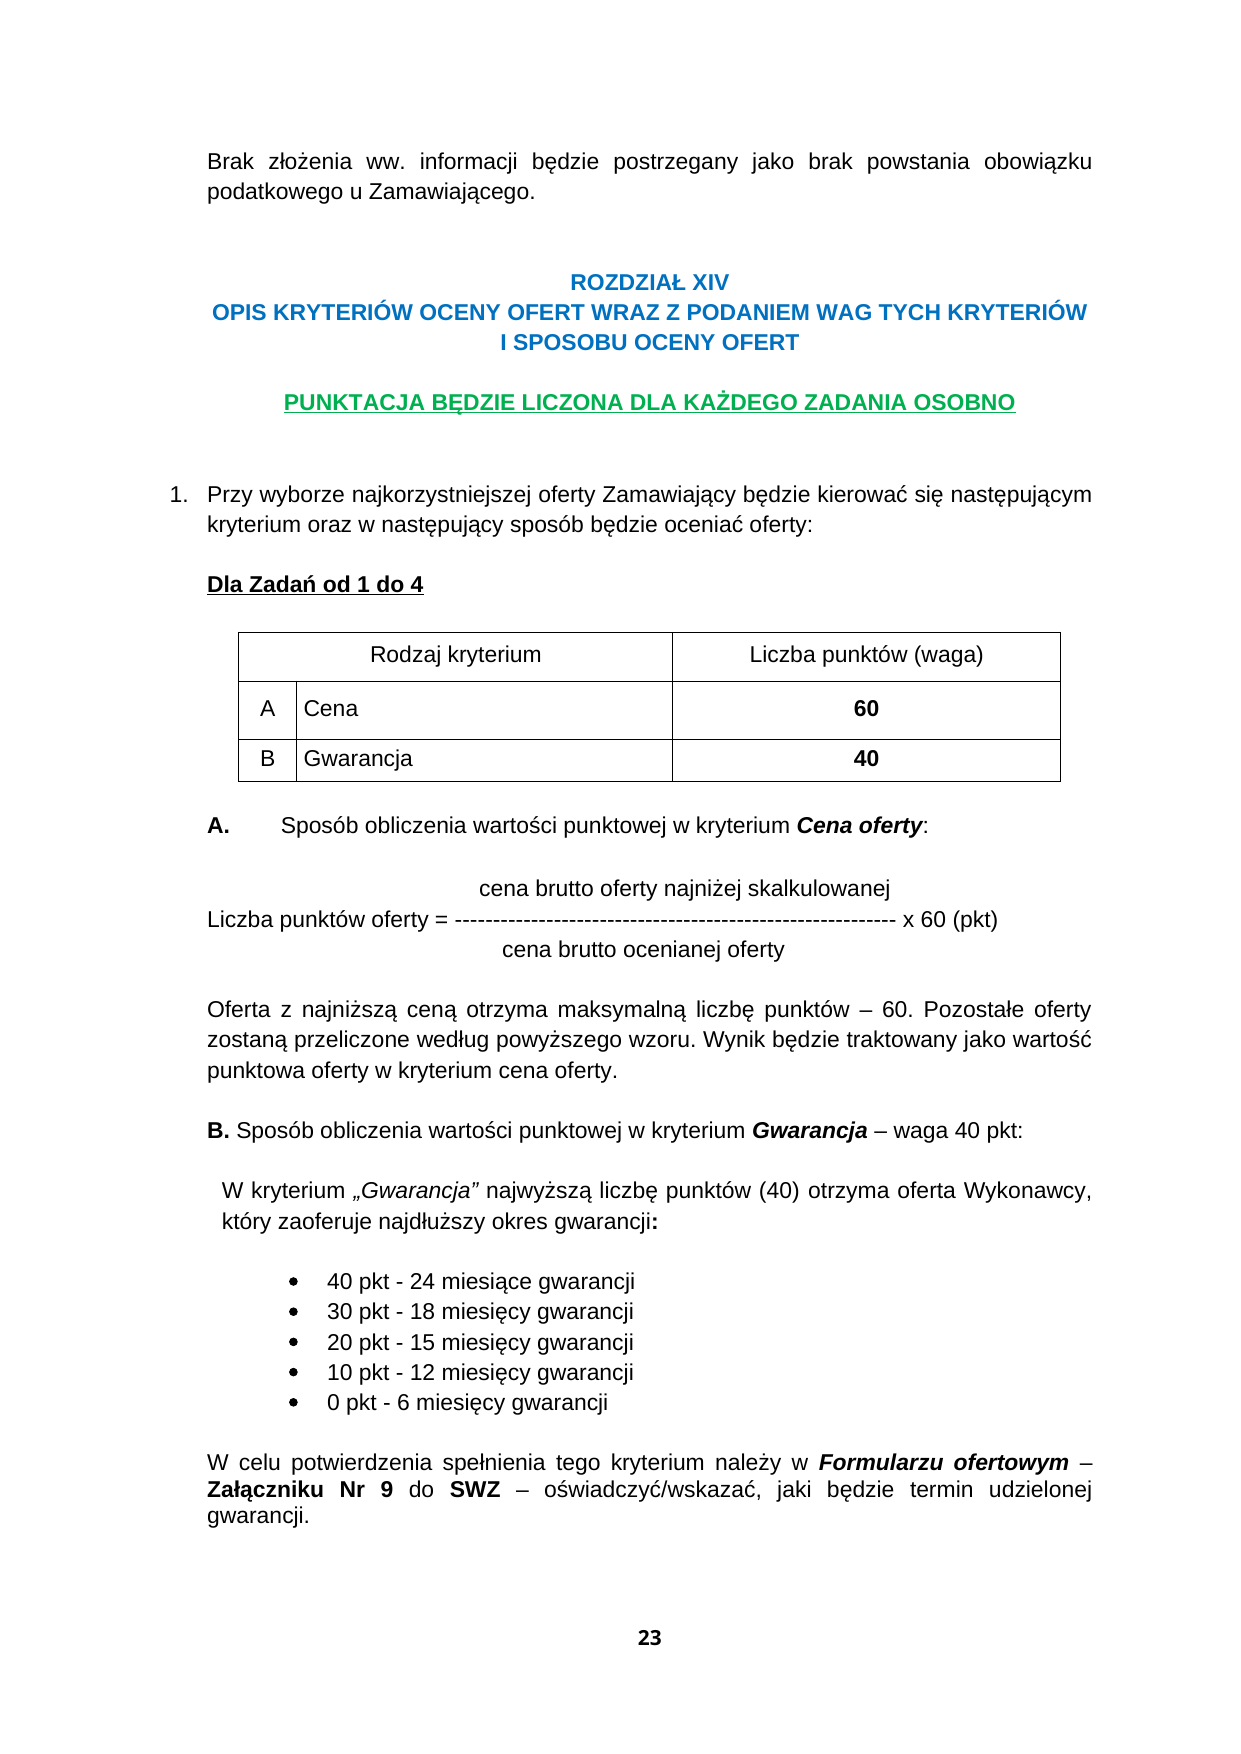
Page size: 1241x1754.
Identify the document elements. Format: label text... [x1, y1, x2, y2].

text PUNKTACJA BĘDZIE LICZONA DLA KAŻDEGO ZADANIA OSOBNO [207, 389, 1092, 416]
table_cell A [239, 682, 296, 739]
text Oferta z najniższą ceną otrzyma maksymalną liczbę punktów – 60. Pozostałe oferty zostaną przeliczone według powyższego wzoru. Wynik będzie traktowany jako wartość punktowa oferty w kryterium cena oferty. [207, 996, 1092, 1083]
list 20 pkt - 15 miesięcy gwarancji [289, 1328, 1092, 1355]
list 40 pkt - 24 miesiące gwarancji [289, 1268, 1092, 1294]
list Przy wyborze najkorzystniejszej oferty Zamawiający będzie kierować się następującym kryterium oraz w następujący sposób będzie oceniać oferty: [169, 481, 1092, 537]
text W kryterium „Gwarancja” najwyższą liczbę punktów (40) otrzyma oferta Wykonawcy, który zaoferuje najdłuższy okres gwarancji: [222, 1177, 1092, 1234]
table_cell B [239, 740, 296, 781]
text cena brutto ocenianej oferty [502, 936, 1092, 962]
text Liczba punktów oferty = ---------------------------------------------------------- x 60 (pkt) [207, 906, 1092, 932]
list 30 pkt - 18 miesięcy gwarancji [289, 1298, 1092, 1325]
table_cell 60 [673, 682, 1060, 739]
text Dla Zadań od 1 do 4 [207, 571, 1092, 598]
list 0 pkt - 6 miesięcy gwarancji [289, 1389, 1092, 1415]
list Sposób obliczenia wartości punktowej w kryterium Cena oferty: [207, 812, 1092, 838]
text cena brutto oferty najniżej skalkulowanej [428, 875, 1092, 902]
table_cell Cena [297, 682, 672, 739]
title ROZDZIAŁ XIV [207, 268, 1092, 295]
text Brak złożenia ww. informacji będzie postrzegany jako brak powstania obowiązku podatkowego u Zamawiającego. [207, 148, 1092, 204]
table_header Rodzaj kryterium [239, 633, 672, 681]
list 10 pkt - 12 miesięcy gwarancji [289, 1359, 1092, 1385]
table_cell 40 [673, 740, 1060, 781]
table_cell Gwarancja [297, 740, 672, 781]
text W celu potwierdzenia spełnienia tego kryterium należy w Formularzu ofertowym – Załączniku Nr 9 do SWZ – oświadczyć/wskazać, jaki będzie termin udzielonej gwarancji. [207, 1449, 1092, 1528]
title OPIS KRYTERIÓW OCENY OFERT WRAZ Z PODANIEM WAG TYCH KRYTERIÓW I SPOSOBU OCENY OFERT [207, 299, 1092, 355]
text B. Sposób obliczenia wartości punktowej w kryterium Gwarancja – waga 40 pkt: [207, 1117, 1092, 1143]
table_header Liczba punktów (waga) [673, 633, 1060, 681]
